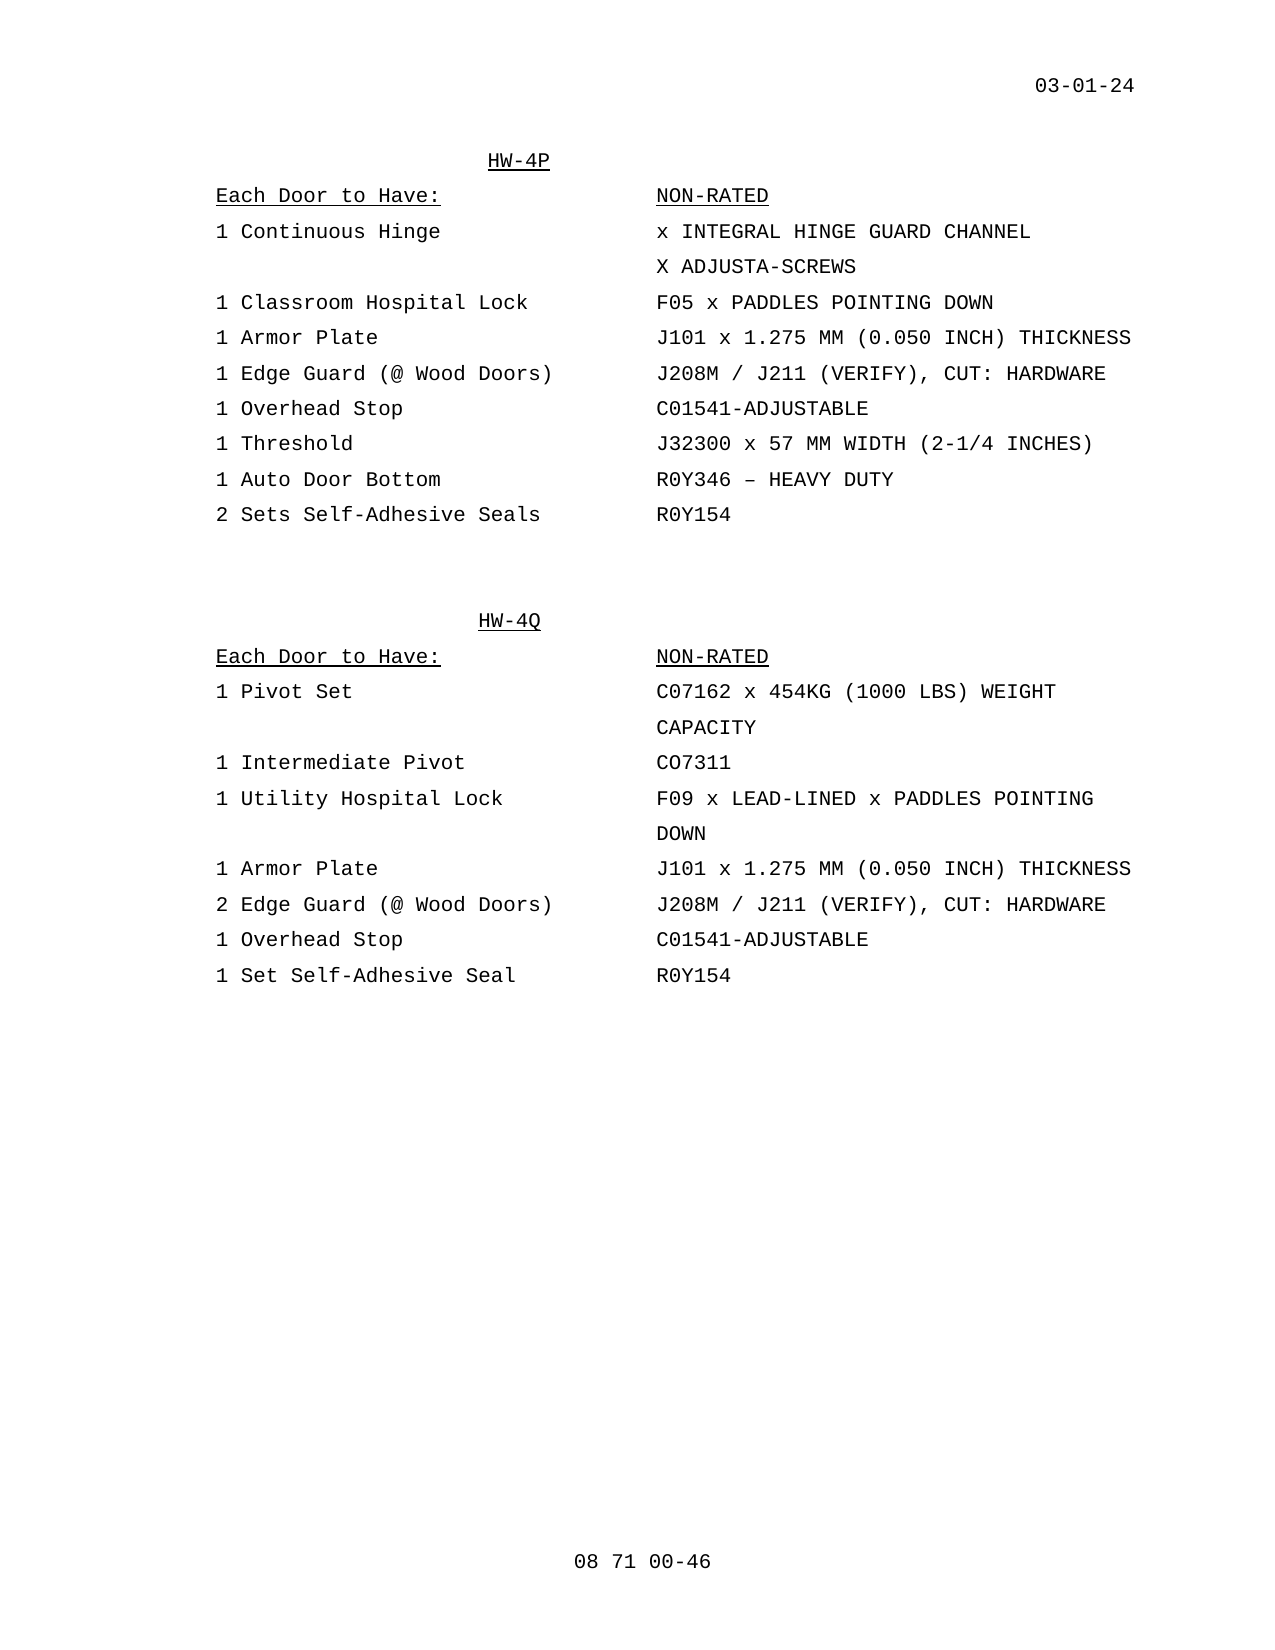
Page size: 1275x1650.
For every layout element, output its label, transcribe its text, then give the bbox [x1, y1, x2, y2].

list HW-4Q [216, 610, 1134, 634]
list 1 Classroom Hospital Lock F05 x PADDLES POINTING DOWN [216, 292, 1134, 315]
list 1 Pivot Set C07162 x 454KG (1000 LBS) WEIGHT CAPACITY [216, 681, 1134, 740]
list 1 Threshold J32300 x 57 mm width (2-1/4 inches) [216, 433, 1134, 457]
list 1 Edge Guard (@ Wood Doors) J208M / J211 (VERIFY), CUT: HARDWARE [216, 362, 1134, 386]
list 1 Armor Plate J101 x 1.275 MM (0.050 INCH) THICKNESS [216, 327, 1134, 351]
list 1 Armor Plate J101 x 1.275 MM (0.050 INCH) THICKNESS [216, 858, 1134, 882]
list 1 Overhead Stop C01541-ADJUSTABLE [216, 398, 1134, 422]
list 1 Utility Hospital Lock F09 x LEAD-LINED x PADDLES POINTING DOWN [216, 787, 1134, 847]
list 2 Sets Self-Adhesive Seals R0Y154 [216, 504, 1134, 528]
list 1 Continuous Hinge x INTEGRAL HINGE GUARD CHANNEL [216, 221, 1134, 244]
list 1 Set Self-Adhesive Seal R0Y154 [216, 964, 1134, 988]
list Each Door to Have: NON-RATED [216, 185, 1134, 209]
list 1 Intermediate Pivot CO7311 [216, 752, 1134, 776]
list 1 Overhead Stop C01541-ADJUSTABLE [216, 929, 1134, 953]
list 1 Auto Door Bottom R0Y346 – HEAVY DUTY [216, 469, 1134, 492]
list HW-4P [216, 150, 1134, 174]
list 2 Edge Guard (@ Wood Doors) J208M / J211 (VERIFY), CUT: HARDWARE [216, 894, 1134, 917]
list Each Door to Have: NON-RATED [216, 646, 1134, 669]
list X ADJUSTA-SCREWS [216, 256, 1134, 280]
